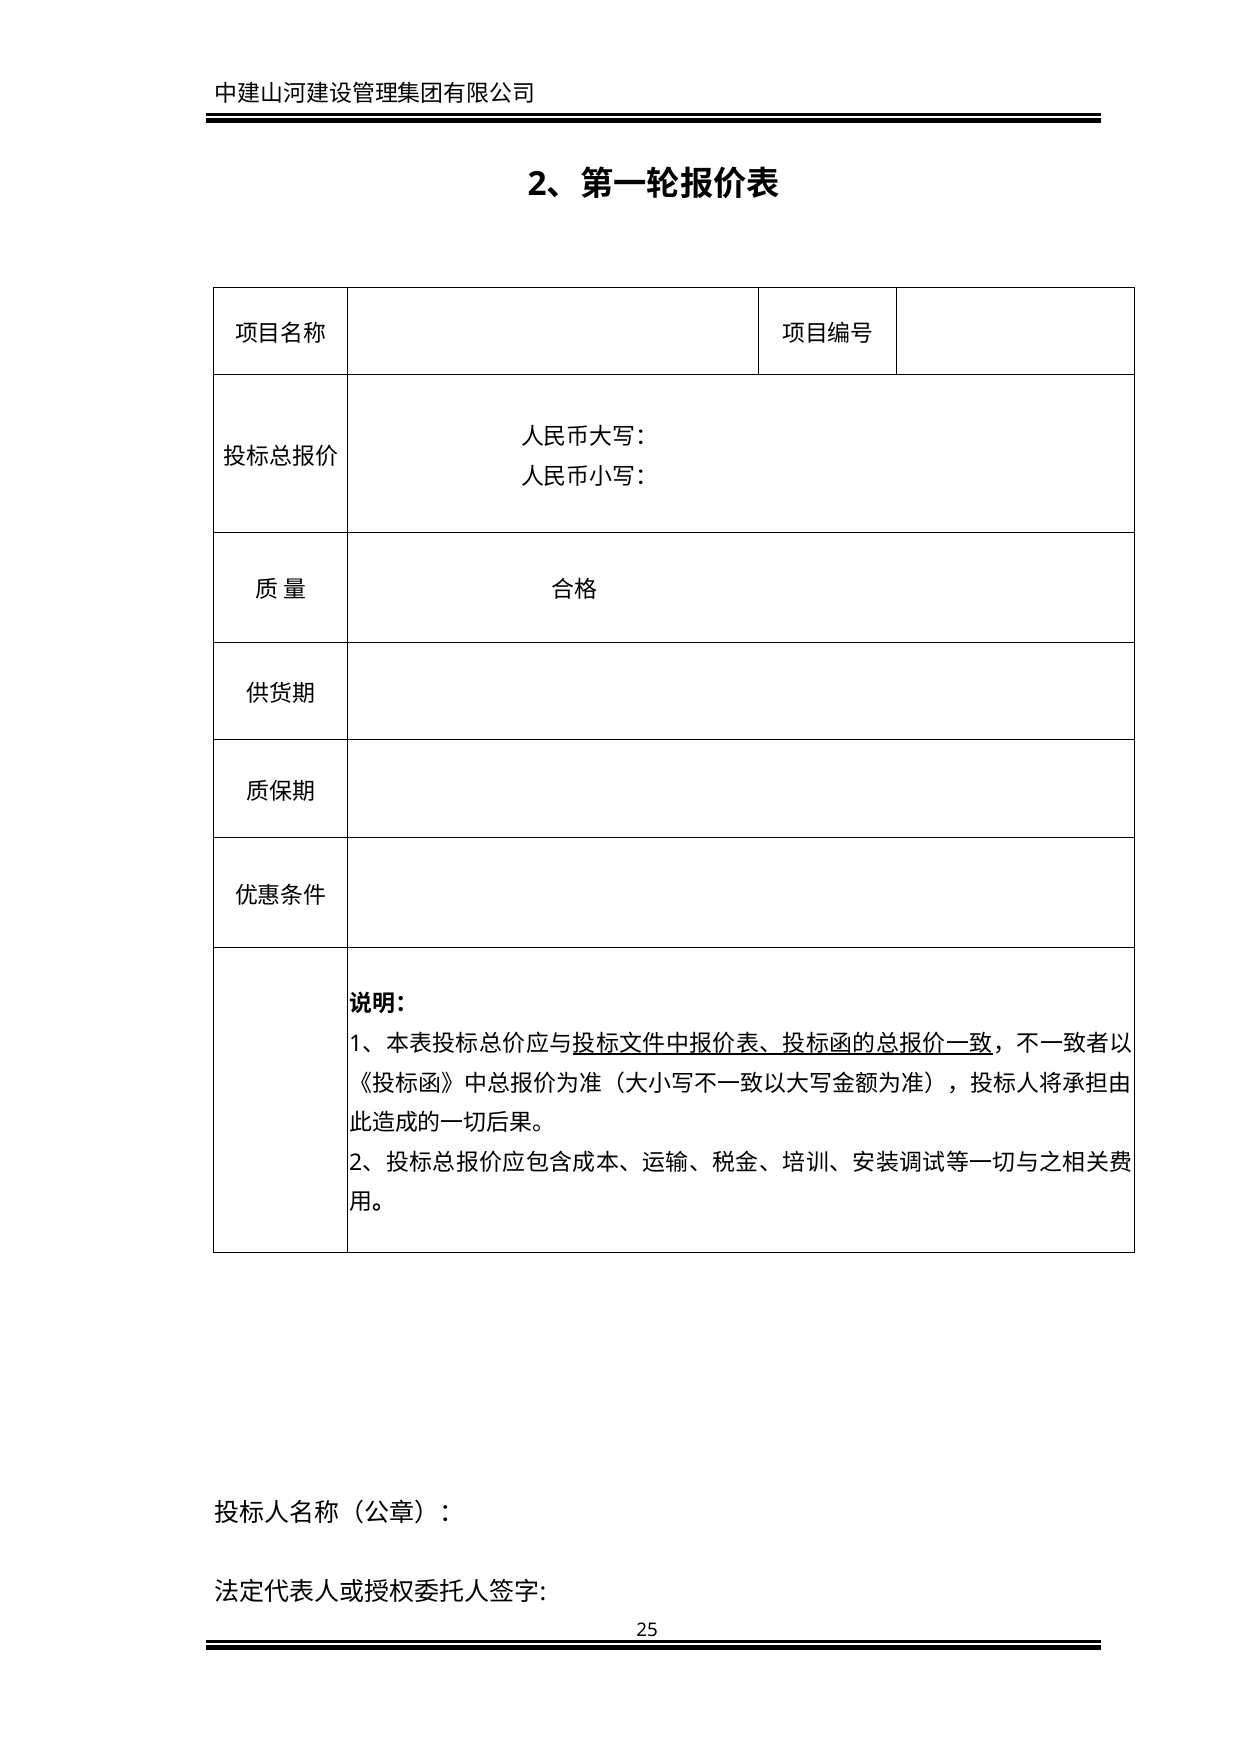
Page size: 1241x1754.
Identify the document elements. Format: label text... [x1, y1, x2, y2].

table_cell 供货期 [214, 643, 347, 739]
table_cell 说明： 1、本表投标总价应与投标文件中报价表、投标函的总报价一致，不一致者以《投标函》中总报价为准（大小写不一致以大写金额为准），投标人将承担由此造成的一切后果。 2、投标总报价应包含成本、运输、税金、培训、安装调试等一切与之相关费用。 [348, 948, 1134, 1252]
text 投标人名称（公章）： [214, 1491, 1093, 1530]
table_cell 投标总报价 [214, 375, 347, 532]
table_cell [348, 838, 1134, 947]
table_header [348, 288, 758, 374]
table_header [897, 288, 1134, 374]
table_cell [348, 643, 1134, 739]
table_cell [214, 948, 347, 1252]
table_header 项目编号 [759, 288, 896, 374]
text 2、第一轮报价表 [214, 145, 1093, 208]
table_cell 合格 [348, 533, 1134, 642]
table_header 项目名称 [214, 288, 347, 374]
table_cell 质 量 [214, 533, 347, 642]
table_cell 优惠条件 [214, 838, 347, 947]
table_cell [348, 740, 1134, 837]
table_cell 人民币大写： 人民币小写： [348, 375, 1134, 532]
table_cell 质保期 [214, 740, 347, 837]
text 法定代表人或授权委托人签字: [214, 1570, 1093, 1609]
